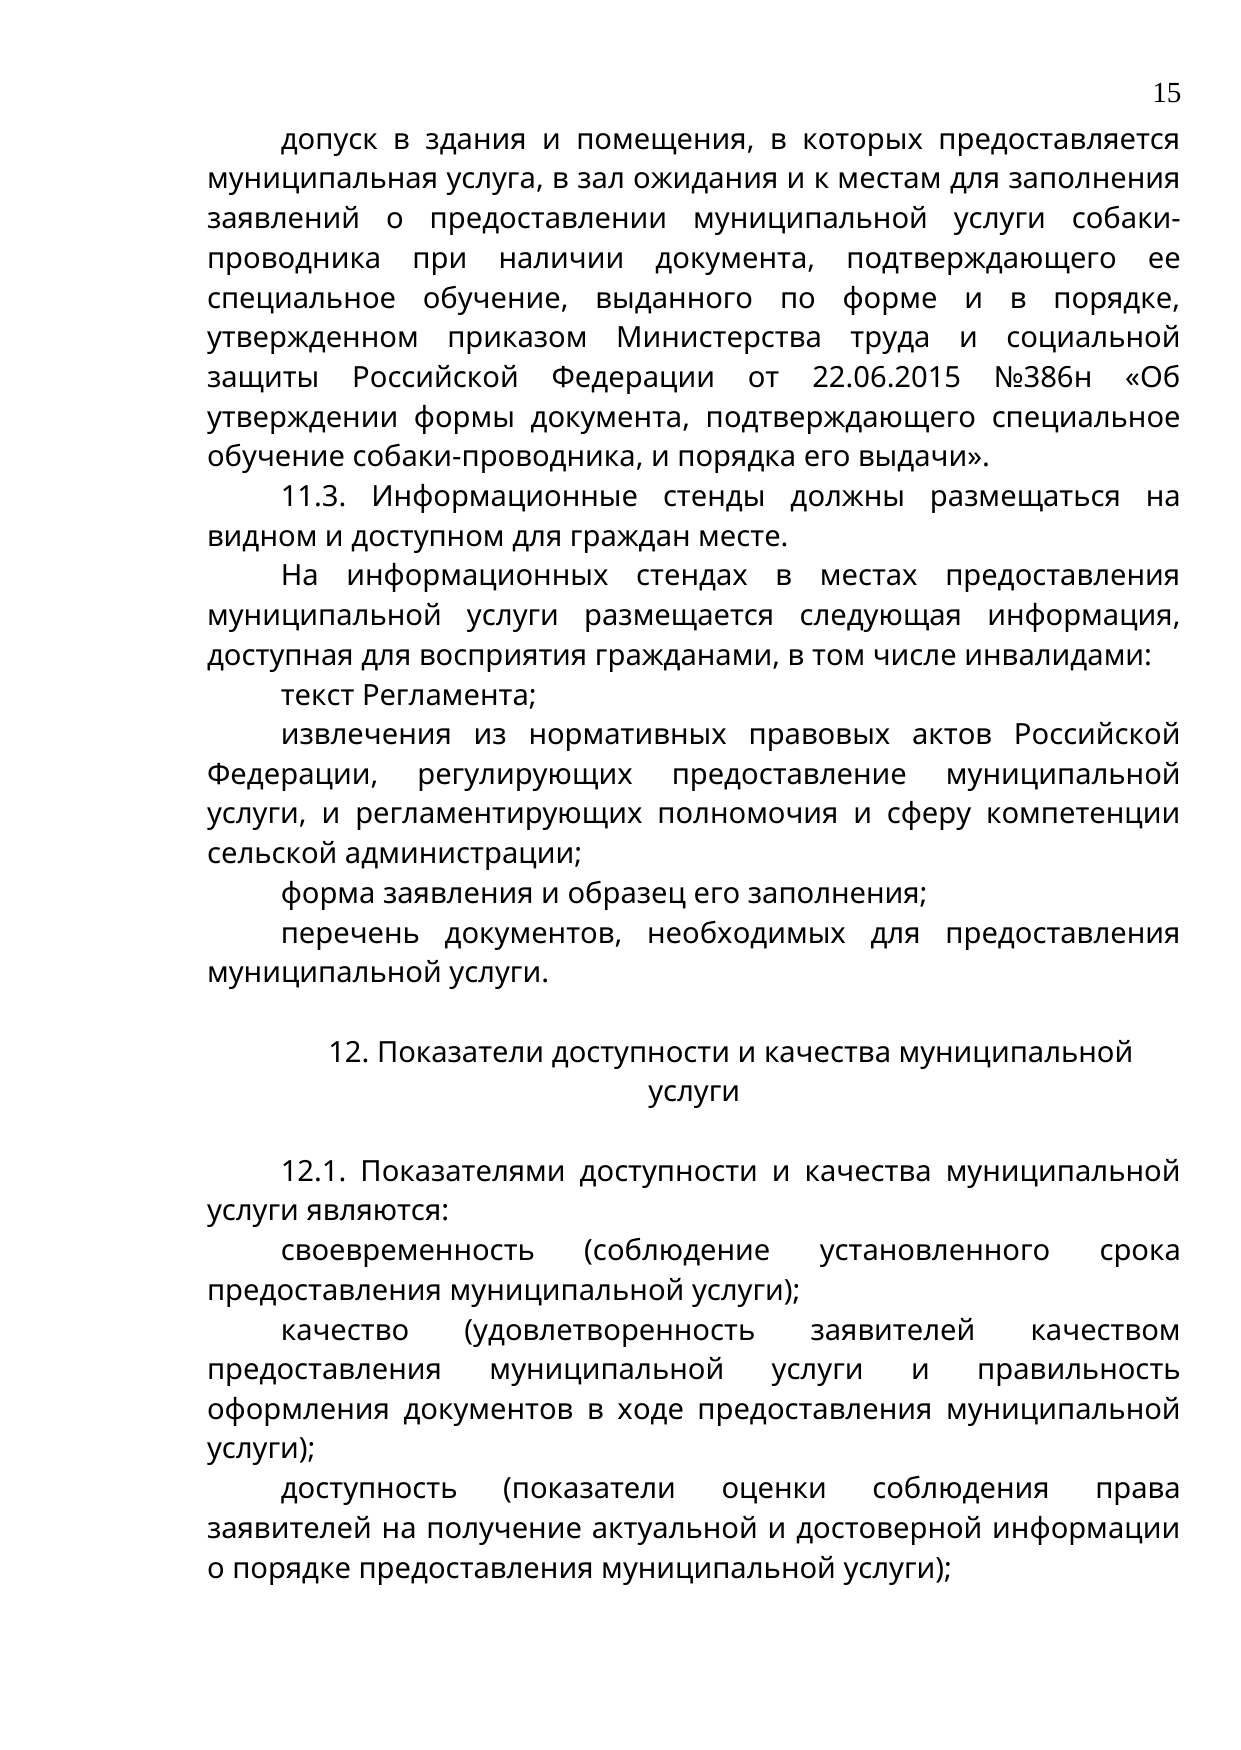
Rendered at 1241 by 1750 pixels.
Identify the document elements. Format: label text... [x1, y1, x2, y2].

text перечень документов, необходимых для предоставления муниципальной услуги. [207, 912, 1181, 991]
text 12. Показатели доступности и качества муниципальной услуги [207, 1031, 1181, 1110]
text 12.1. Показателями доступности и качества муниципальной услуги являются: [207, 1150, 1181, 1229]
text форма заявления и образец его заполнения; [207, 872, 1181, 912]
text 11.3. Информационные стенды должны размещаться на видном и доступном для граждан месте. [207, 475, 1181, 555]
text текст Регламента; [207, 674, 1181, 713]
text На информационных стендах в местах предоставления муниципальной услуги размещается следующая информация, доступная для восприятия гражданами, в том числе инвалидами: [207, 555, 1181, 674]
text качество (удовлетворенность заявителей качеством предоставления муниципальной услуги и правильность оформления документов в ходе предоставления муниципальной услуги); [207, 1309, 1181, 1467]
text своевременность (соблюдение установленного срока предоставления муниципальной услуги); [207, 1229, 1181, 1309]
text доступность (показатели оценки соблюдения права заявителей на получение актуальной и достоверной информации о порядке предоставления муниципальной услуги); [207, 1467, 1181, 1587]
text извлечения из нормативных правовых актов Российской Федерации, регулирующих предоставление муниципальной услуги, и регламентирующих полномочия и сферу компетенции сельской администрации; [207, 713, 1181, 872]
text допуск в здания и помещения, в которых предоставляется муниципальная услуга, в зал ожидания и к местам для заполнения заявлений о предоставлении муниципальной услуги собаки-проводника при наличии документа, подтверждающего ее специальное обучение, выданного по форме и в порядке, утвержденном приказом Министерства труда и социальной защиты Российской Федерации от 22.06.2015 №386н «Об утверждении формы документа, подтверждающего специальное обучение собаки-проводника, и порядка его выдачи». [207, 118, 1181, 475]
